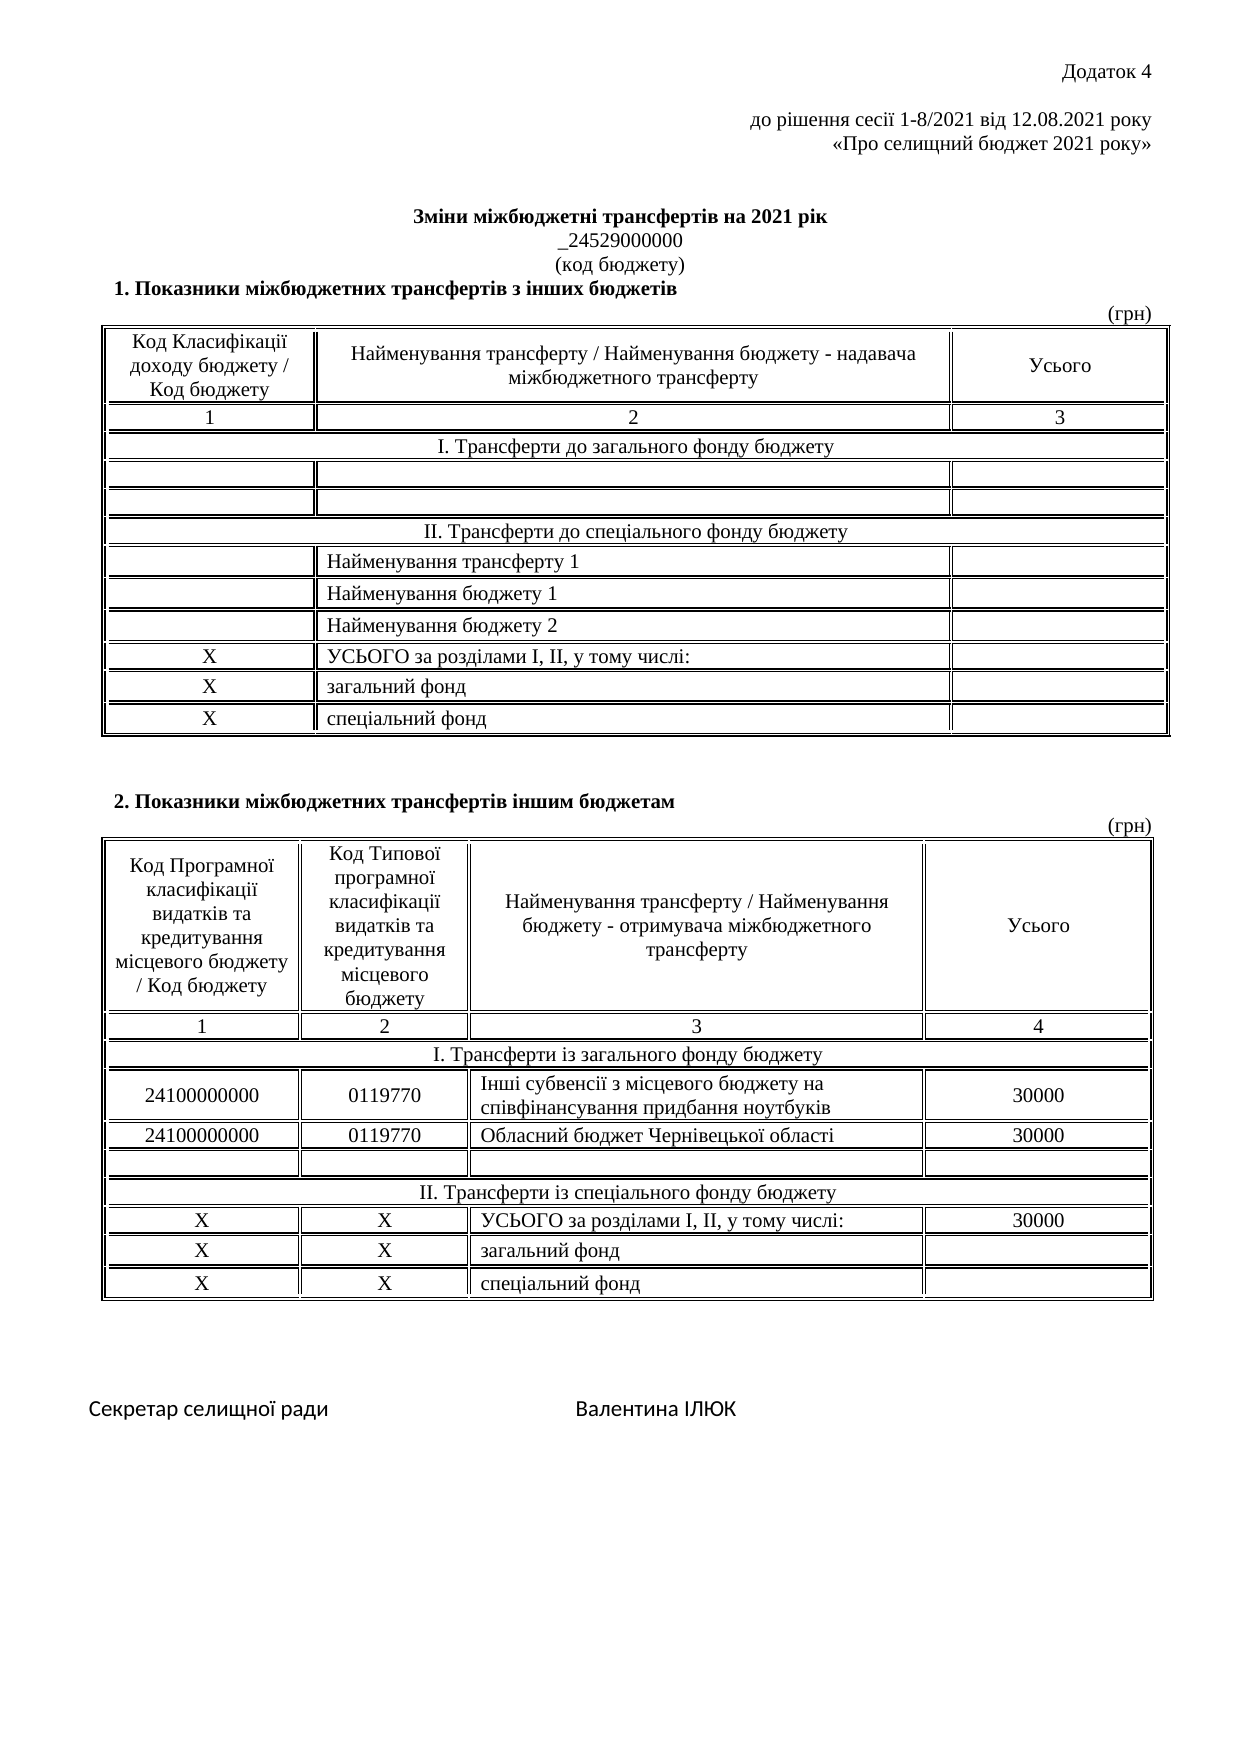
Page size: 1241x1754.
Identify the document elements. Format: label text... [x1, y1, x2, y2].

table_cell [302, 1151, 467, 1175]
table_header Код Типової програмної класифікації видатків та кредитування місцевого бюджету [300, 838, 469, 1009]
table_header Код Класифікації доходу бюджету / Код бюджету [106, 329, 315, 401]
table_cell [106, 486, 314, 514]
table_cell X [104, 668, 314, 700]
table_cell Обласний бюджет Чернівецької області [471, 1123, 922, 1147]
table_cell 30000 [924, 1119, 1152, 1147]
table_cell УСЬОГО за розділами I, II, у тому числі: [471, 1208, 922, 1232]
table_cell Найменування бюджету 1 [318, 579, 949, 607]
text (грн) [89, 813, 1152, 837]
table_cell [951, 543, 1168, 575]
table_cell Найменування бюджету 2 [318, 612, 949, 639]
table_cell [953, 486, 1167, 514]
table_header Код Програмної класифікації видатків та кредитування місцевого бюджету / Код бюджету [104, 838, 300, 1009]
table_header Усього [924, 841, 1150, 1009]
table_cell 3 [471, 1014, 922, 1038]
table_cell I. Трансферти до загального фонду бюджету [104, 429, 1168, 458]
table_cell 24100000000 [104, 1066, 300, 1119]
table_cell [953, 668, 1168, 700]
text 2. Показники міжбюджетних трансфертів іншим бюджетам [89, 789, 1152, 813]
table_cell X [104, 640, 315, 668]
table_cell [104, 458, 315, 486]
table_cell [318, 490, 949, 514]
table_cell [951, 458, 1168, 486]
table_cell [953, 575, 1167, 607]
text 1. Показники міжбюджетних трансфертів з інших бюджетів [89, 276, 1152, 300]
table_cell 30000 [924, 1204, 1152, 1232]
table_cell спеціальний фонд [469, 1264, 924, 1297]
table_cell X [104, 1264, 300, 1297]
table_cell загальний фонд [318, 672, 949, 700]
table_cell УСЬОГО за розділами I, II, у тому числі: [318, 644, 949, 668]
table_cell 4 [924, 1010, 1152, 1038]
table_cell [104, 607, 315, 639]
table_cell [924, 1232, 1152, 1264]
table_cell [471, 1151, 922, 1175]
table_cell 1 [104, 1010, 300, 1038]
table_cell 0119770 [302, 1123, 467, 1147]
text Секретар селищної ради Валентина ІЛЮК [89, 1394, 1152, 1423]
table_cell [951, 700, 1168, 732]
table_header Усього [951, 329, 1166, 401]
table_cell II. Трансферти до спеціального фонду бюджету [104, 514, 1168, 543]
table_cell [924, 1147, 1152, 1175]
table_cell X [104, 1232, 300, 1264]
table_cell 30000 [924, 1066, 1152, 1119]
table_cell Найменування трансферту 1 [318, 547, 949, 575]
table_cell [951, 607, 1168, 639]
table_cell II. Трансферти із спеціального фонду бюджету [104, 1175, 1152, 1204]
text Зміни міжбюджетні трансфертів на 2021 рік [89, 204, 1152, 228]
table_cell I. Трансферти із загального фонду бюджету [104, 1038, 1152, 1066]
table_cell 24100000000 [104, 1119, 300, 1147]
table_header Найменування трансферту / Найменування бюджету - надавача міжбюджетного трансферту [315, 326, 951, 401]
text _24529000000 (код бюджету) [89, 228, 1152, 276]
table_cell [951, 640, 1168, 668]
table_cell 2 [302, 1014, 467, 1038]
table_cell 1 [106, 401, 314, 429]
table_cell 3 [953, 401, 1167, 429]
table_cell [104, 543, 315, 575]
table_cell X [302, 1236, 467, 1264]
table_cell загальний фонд [471, 1236, 922, 1264]
table_cell [924, 1264, 1152, 1297]
text до рішення сесії 1-8/2021 від 12.08.2021 року «Про селищний бюджет 2021 року» [89, 83, 1152, 183]
table_cell [104, 1147, 300, 1175]
text Додаток 4 [89, 59, 1152, 83]
table_cell X [302, 1208, 467, 1232]
table_cell 2 [318, 405, 949, 429]
table_cell X [104, 700, 315, 732]
text (грн) [89, 300, 1152, 324]
table_header Найменування трансферту / Найменування бюджету - отримувача міжбюджетного трансферту [469, 838, 924, 1009]
table_cell 0119770 [302, 1071, 467, 1119]
table_cell [106, 575, 314, 607]
table_cell X [104, 1204, 300, 1232]
table_cell спеціальний фонд [315, 700, 951, 732]
table_cell X [300, 1264, 469, 1297]
table_cell [318, 462, 949, 486]
table_cell Інші субвенсії з місцевого бюджету на співфінансування придбання ноутбуків [471, 1071, 922, 1119]
